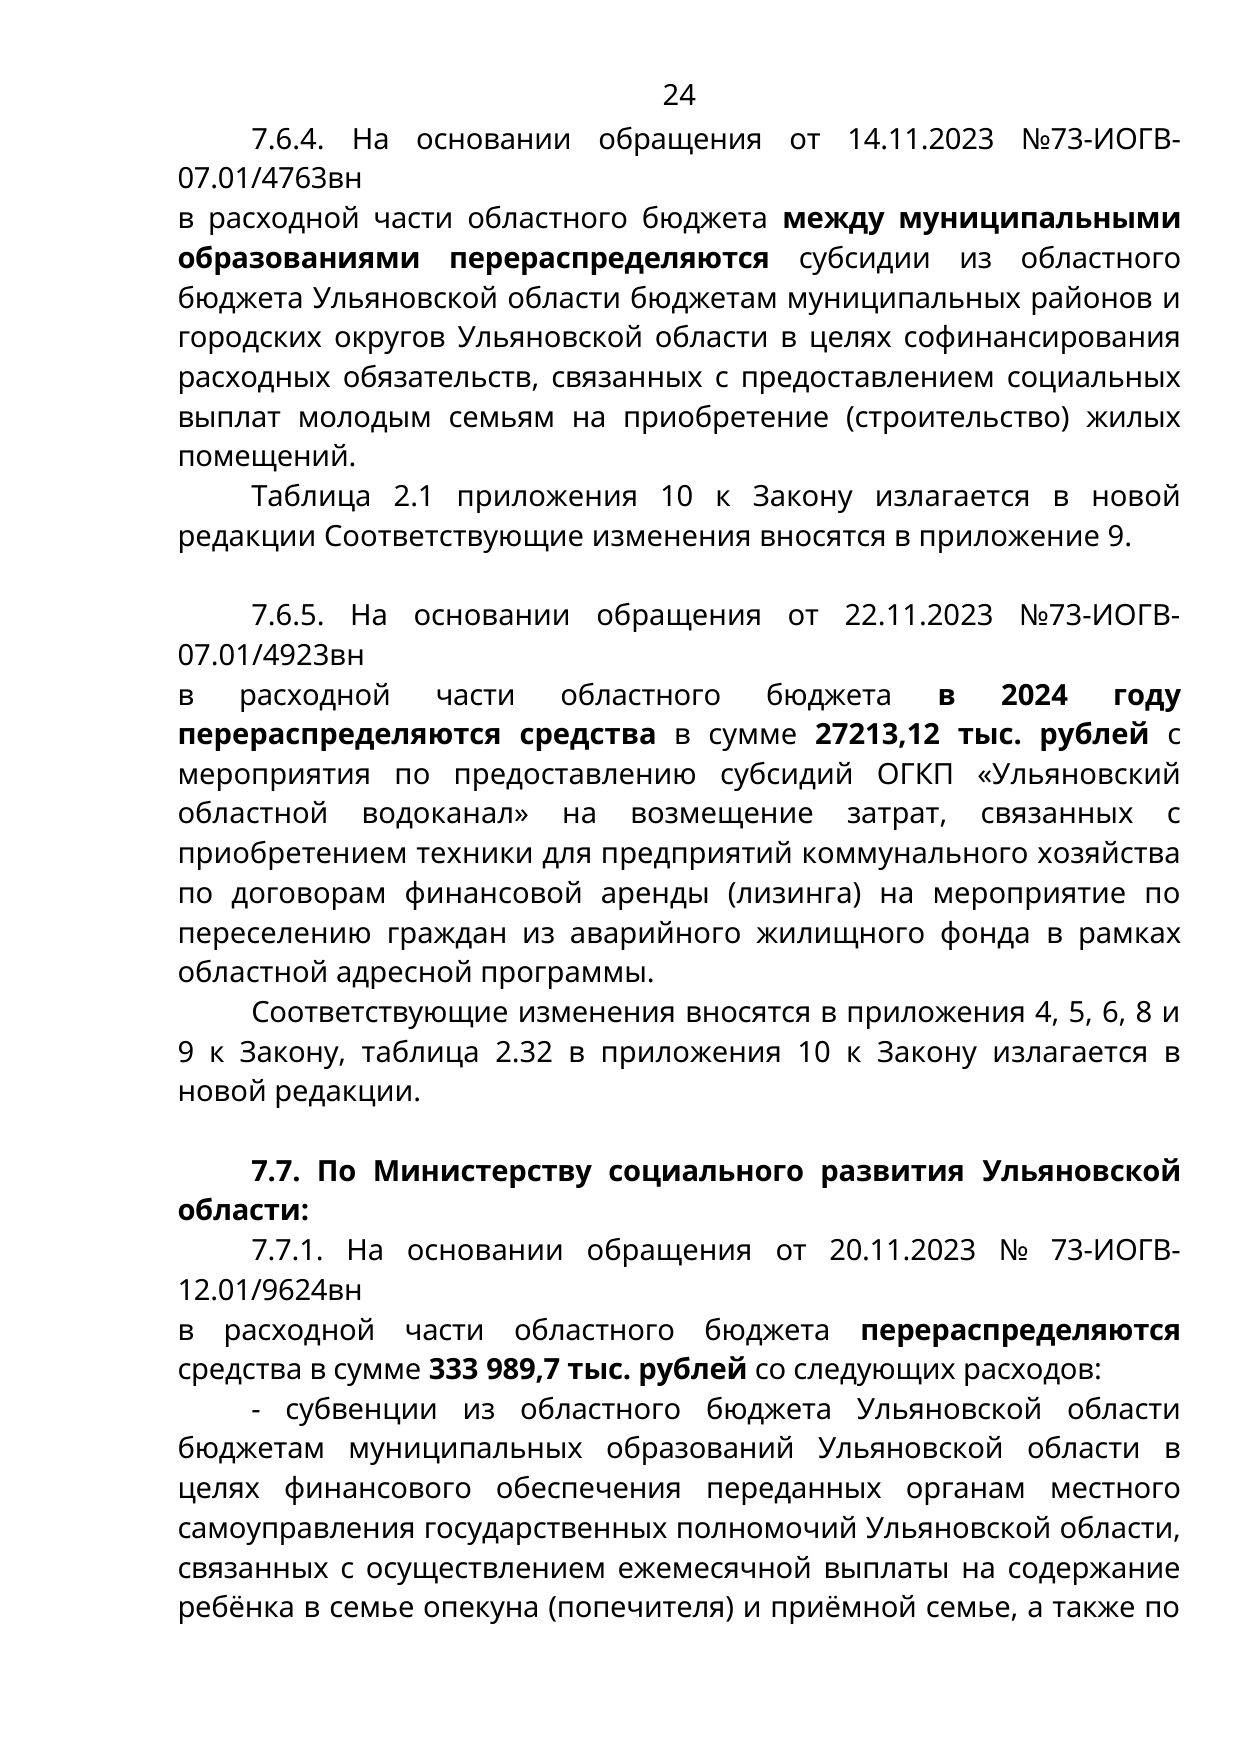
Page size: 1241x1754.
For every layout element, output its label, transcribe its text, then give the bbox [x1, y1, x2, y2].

text 7.6.4. На основании обращения от 14.11.2023 №73-ИОГВ-07.01/4763вн в расходной части областного бюджета между муниципальными образованиями перераспределяются субсидии из областного бюджета Ульяновской области бюджетам муниципальных районов и городских округов Ульяновской области в целях софинансирования расходных обязательств, связанных с предоставлением социальных выплат молодым семьям на приобретение (строительство) жилых помещений. [177, 118, 1181, 475]
text Соответствующие изменения вносятся в приложения 4, 5, 6, 8 и 9 к Закону, таблица 2.32 в приложения 10 к Закону излагается в новой редакции. [177, 991, 1181, 1110]
text Таблица 2.1 приложения 10 к Закону излагается в новой редакции Соответствующие изменения вносятся в приложение 9. [177, 475, 1181, 555]
text 7.7. По Министерству социального развития Ульяновской области: [177, 1150, 1181, 1229]
text 7.7.1. На основании обращения от 20.11.2023 № 73-ИОГВ-12.01/9624вн в расходной части областного бюджета перераспределяются средства в сумме 333 989,7 тыс. рублей со следующих расходов: [177, 1229, 1181, 1388]
text 7.6.5. На основании обращения от 22.11.2023 №73-ИОГВ-07.01/4923вн в расходной части областного бюджета в 2024 году перераспределяются средства в сумме 27213,12 тыс. рублей с мероприятия по предоставлению субсидий ОГКП «Ульяновский областной водоканал» на возмещение затрат, связанных с приобретением техники для предприятий коммунального хозяйства по договорам финансовой аренды (лизинга) на мероприятие по переселению граждан из аварийного жилищного фонда в рамках областной адресной программы. [177, 594, 1181, 991]
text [177, 1388, 1181, 1626]
